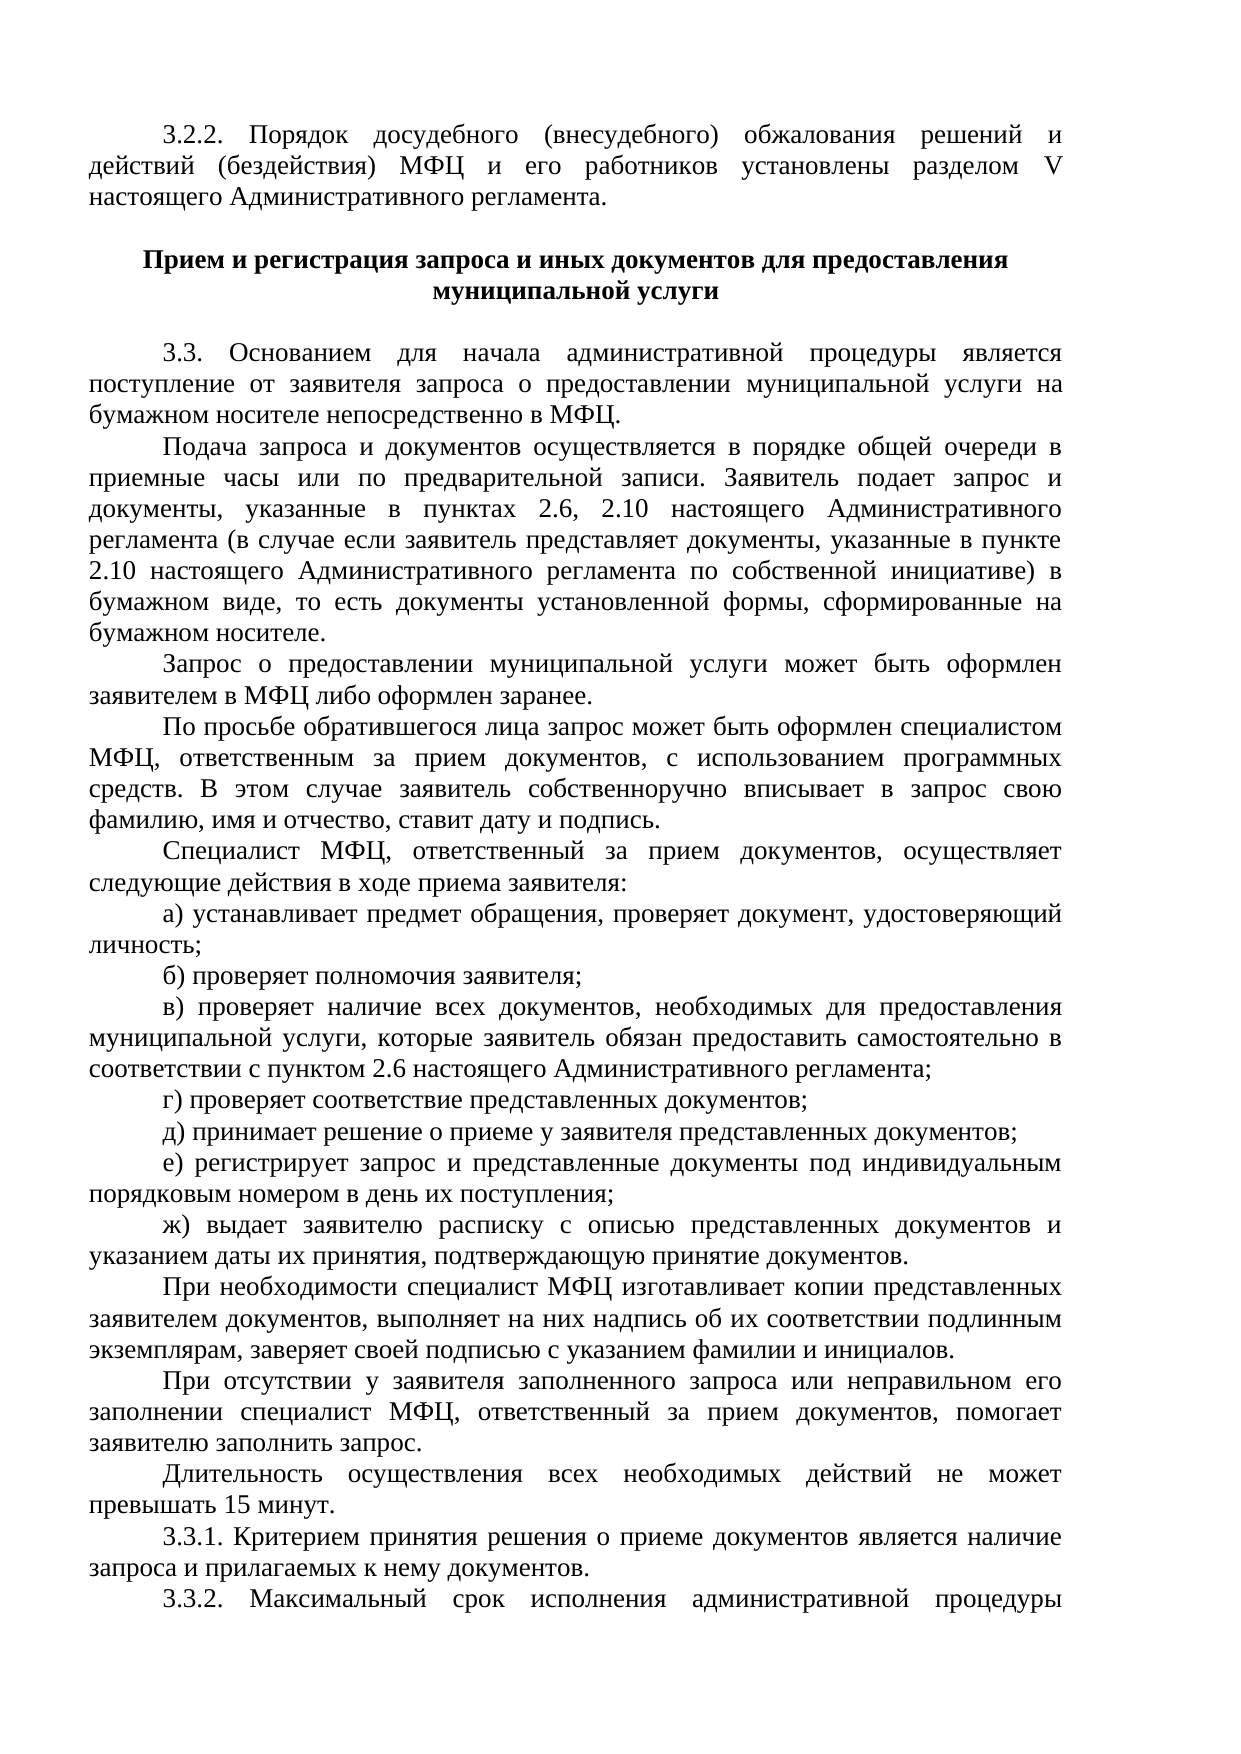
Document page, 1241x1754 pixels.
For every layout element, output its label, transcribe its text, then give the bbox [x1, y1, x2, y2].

text При необходимости специалист МФЦ изготавливает копии представленных заявителем документов, выполняет на них надпись об их соответствии подлинным экземплярам, заверяет своей подписью с указанием фамилии и инициалов. [89, 1271, 1063, 1364]
text Специалист МФЦ, ответственный за прием документов, осуществляет следующие действия в ходе приема заявителя: [89, 834, 1063, 897]
text 3.2.2. Порядок досудебного (внесудебного) обжалования решений и действий (бездействия) МФЦ и его работников установлены разделом V настоящего Административного регламента. [89, 118, 1063, 212]
text д) принимает решение о приеме у заявителя представленных документов; [89, 1115, 1063, 1146]
text 3.3.1. Критерием принятия решения о приеме документов является наличие запроса и прилагаемых к нему документов. [89, 1520, 1063, 1582]
text б) проверяет полномочия заявителя; [89, 959, 1063, 990]
text Запрос о предоставлении муниципальной услуги может быть оформлен заявителем в МФЦ либо оформлен заранее. [89, 648, 1063, 710]
text е) регистрирует запрос и представленные документы под индивидуальным порядковым номером в день их поступления; [89, 1146, 1063, 1208]
text По просьбе обратившегося лица запрос может быть оформлен специалистом МФЦ, ответственным за прием документов, с использованием программных средств. В этом случае заявитель собственноручно вписывает в запрос свою фамилию, имя и отчество, ставит дату и подпись. [89, 710, 1063, 834]
text 3.3. Основанием для начала административной процедуры является поступление от заявителя запроса о предоставлении муниципальной услуги на бумажном носителе непосредственно в МФЦ. [89, 336, 1063, 429]
text Прием и регистрация запроса и иных документов для предоставления муниципальной услуги [89, 243, 1063, 305]
text в) проверяет наличие всех документов, необходимых для предоставления муниципальной услуги, которые заявитель обязан предоставить самостоятельно в соответствии с пунктом 2.6 настоящего Административного регламента; [89, 990, 1063, 1084]
text ж) выдает заявителю расписку с описью представленных документов и указанием даты их принятия, подтверждающую принятие документов. [89, 1208, 1063, 1271]
text Длительность осуществления всех необходимых действий не может превышать 15 минут. [89, 1457, 1063, 1520]
text а) устанавливает предмет обращения, проверяет документ, удостоверяющий личность; [89, 897, 1063, 959]
text Подача запроса и документов осуществляется в порядке общей очереди в приемные часы или по предварительной записи. Заявитель подает запрос и документы, указанные в пунктах 2.6, 2.10 настоящего Административного регламента (в случае если заявитель представляет документы, указанные в пункте 2.10 настоящего Административного регламента по собственной инициативе) в бумажном виде, то есть документы установленной формы, сформированные на бумажном носителе. [89, 429, 1063, 648]
text г) проверяет соответствие представленных документов; [89, 1084, 1063, 1115]
text При отсутствии у заявителя заполненного запроса или неправильном его заполнении специалист МФЦ, ответственный за прием документов, помогает заявителю заполнить запрос. [89, 1364, 1063, 1457]
